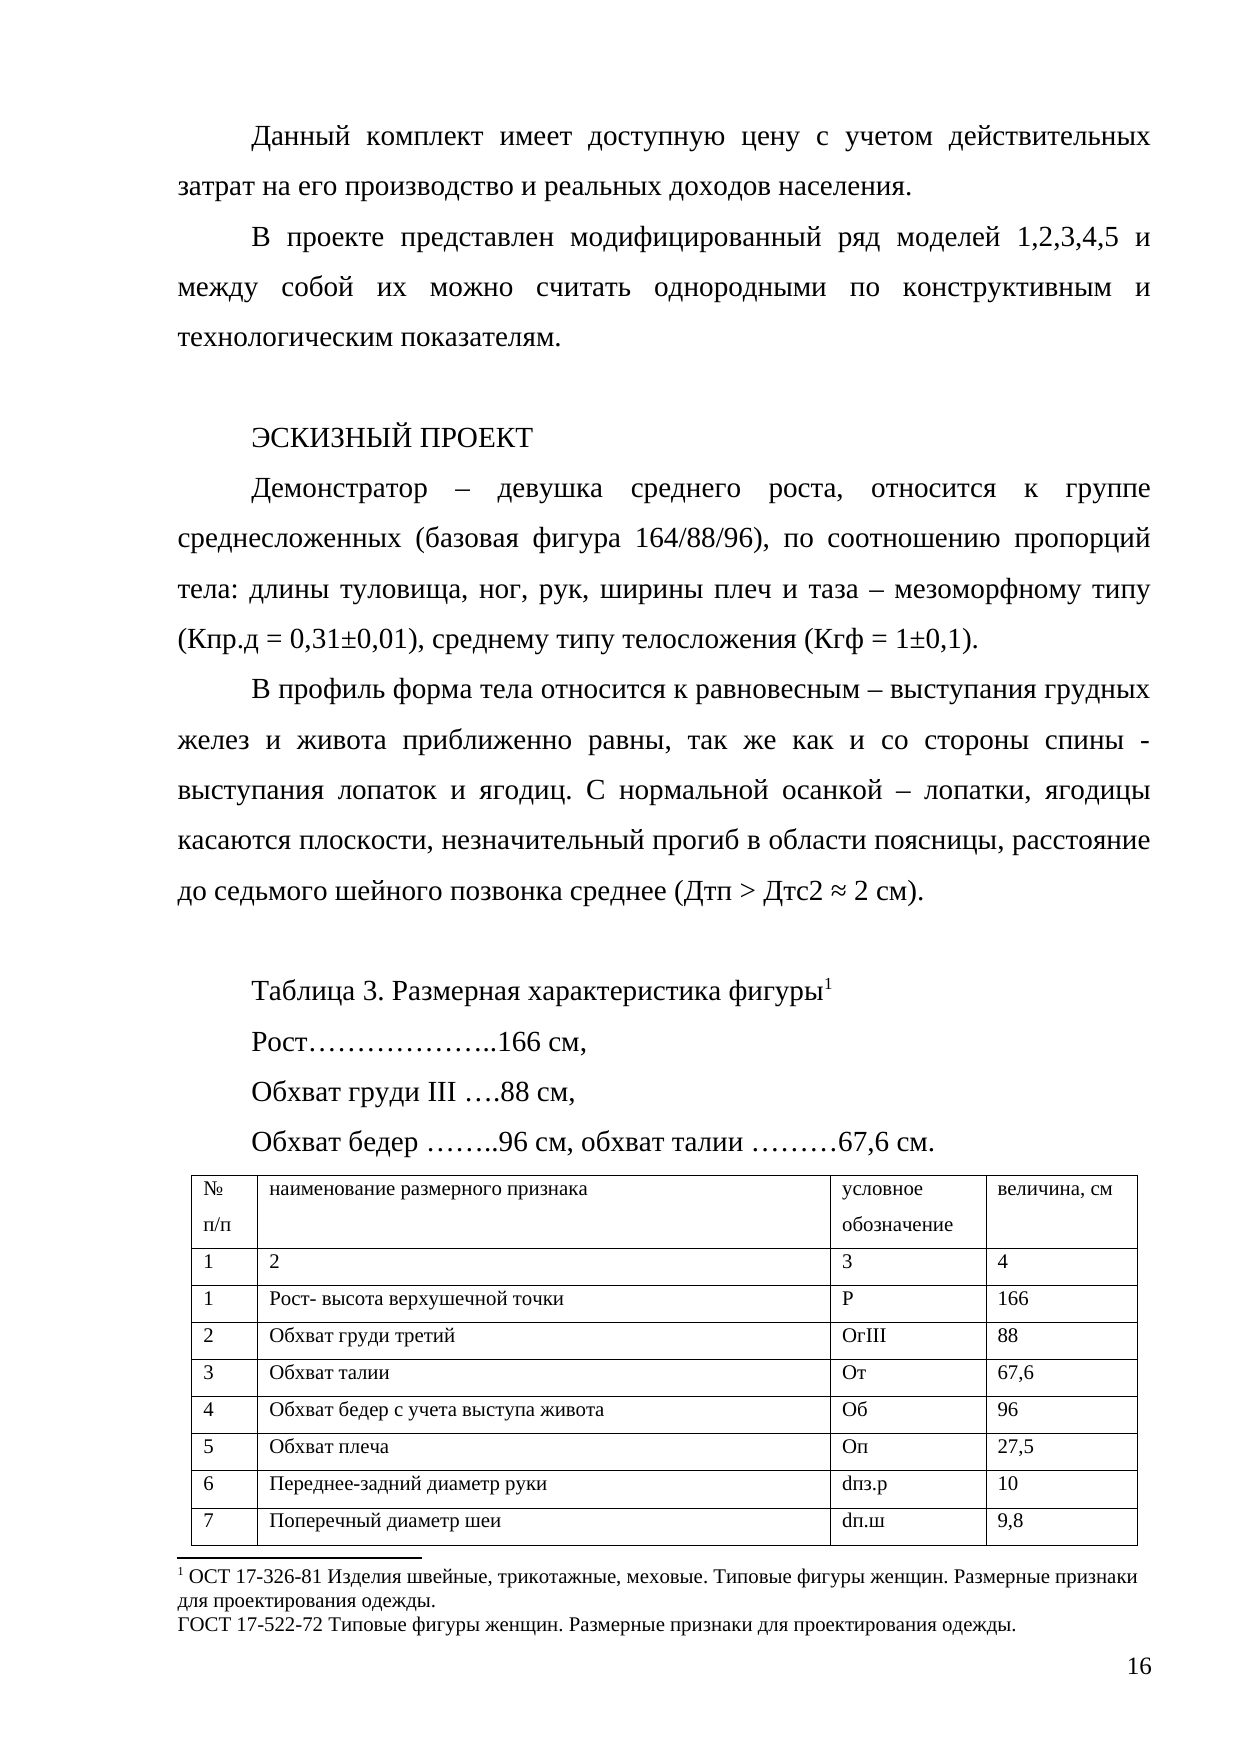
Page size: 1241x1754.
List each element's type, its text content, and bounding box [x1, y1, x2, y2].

table_cell 10 [987, 1471, 1137, 1507]
table_cell 1 [192, 1249, 257, 1285]
table_cell 2 [258, 1249, 830, 1285]
text Рост………………..166 см, [177, 1024, 1152, 1057]
table_cell 7 [192, 1509, 257, 1544]
table_cell 2 [192, 1323, 257, 1359]
text Демонстратор – девушка среднего роста, относится к группе среднесложенных (базовая фигура 164/88/96), по соотношению пропорций тела: длины туловища, ног, рук, ширины плеч и таза – мезоморфному типу (Кпр.д = 0,31±0,01), среднему типу телосложения (Кгф = 1±0,1). [177, 470, 1152, 655]
table_cell Поперечный диаметр шеи [258, 1509, 830, 1544]
table_cell Р [831, 1286, 986, 1322]
table_cell dп.ш [831, 1509, 986, 1544]
table_cell 27,5 [987, 1434, 1137, 1470]
table_cell 4 [987, 1249, 1137, 1285]
table_cell От [831, 1360, 986, 1396]
text ЭСКИЗНЫЙ ПРОЕКТ [177, 420, 1152, 453]
table_header величина, см [987, 1176, 1137, 1248]
table_cell ОгIII [831, 1323, 986, 1359]
text В профиль форма тела относится к равновесным – выступания грудных желез и живота приближенно равны, так же как и со стороны спины - выступания лопаток и ягодиц. С нормальной осанкой – лопатки, ягодицы касаются плоскости, незначительный прогиб в области поясницы, расстояние до седьмого шейного позвонка среднее (Дтп > Дтс2 ≈ ). [177, 672, 1152, 906]
text Таблица 3. Размерная характеристика фигуры [177, 973, 1152, 1007]
table_cell 5 [192, 1434, 257, 1470]
table_header наименование размерного признака [258, 1176, 830, 1248]
table_header № п/п [192, 1176, 257, 1248]
text Данный комплект имеет доступную цену с учетом действительных затрат на его производство и реальных доходов населения. [177, 118, 1152, 202]
table_cell Рост- высота верхушечной точки [258, 1286, 830, 1322]
table_cell Обхват талии [258, 1360, 830, 1396]
table_cell 6 [192, 1471, 257, 1507]
table_cell 4 [192, 1397, 257, 1433]
table_cell 67,6 [987, 1360, 1137, 1396]
table_cell Обхват плеча [258, 1434, 830, 1470]
table_cell Оп [831, 1434, 986, 1470]
text Обхват груди III ….88 см, [177, 1074, 1152, 1108]
table_cell 3 [192, 1360, 257, 1396]
table_cell Об [831, 1397, 986, 1433]
table_cell 96 [987, 1397, 1137, 1433]
table_cell 9,8 [987, 1509, 1137, 1544]
table_cell 88 [987, 1323, 1137, 1359]
table_cell 1 [192, 1286, 257, 1322]
table_cell 166 [987, 1286, 1137, 1322]
table_cell Обхват груди третий [258, 1323, 830, 1359]
table_cell Переднее-задний диаметр руки [258, 1471, 830, 1507]
table_cell Обхват бедер с учета выступа живота [258, 1397, 830, 1433]
text В проекте представлен модифицированный ряд моделей 1,2,3,4,5 и между собой их можно считать однородными по конструктивным и технологическим показателям. [177, 219, 1152, 353]
table_header условное обозначение [831, 1176, 986, 1248]
table_cell 3 [831, 1249, 986, 1285]
text Обхват бедер ……..96 см, обхват талии ………67,6 см. [177, 1124, 1152, 1158]
table_cell dпз.р [831, 1471, 986, 1507]
